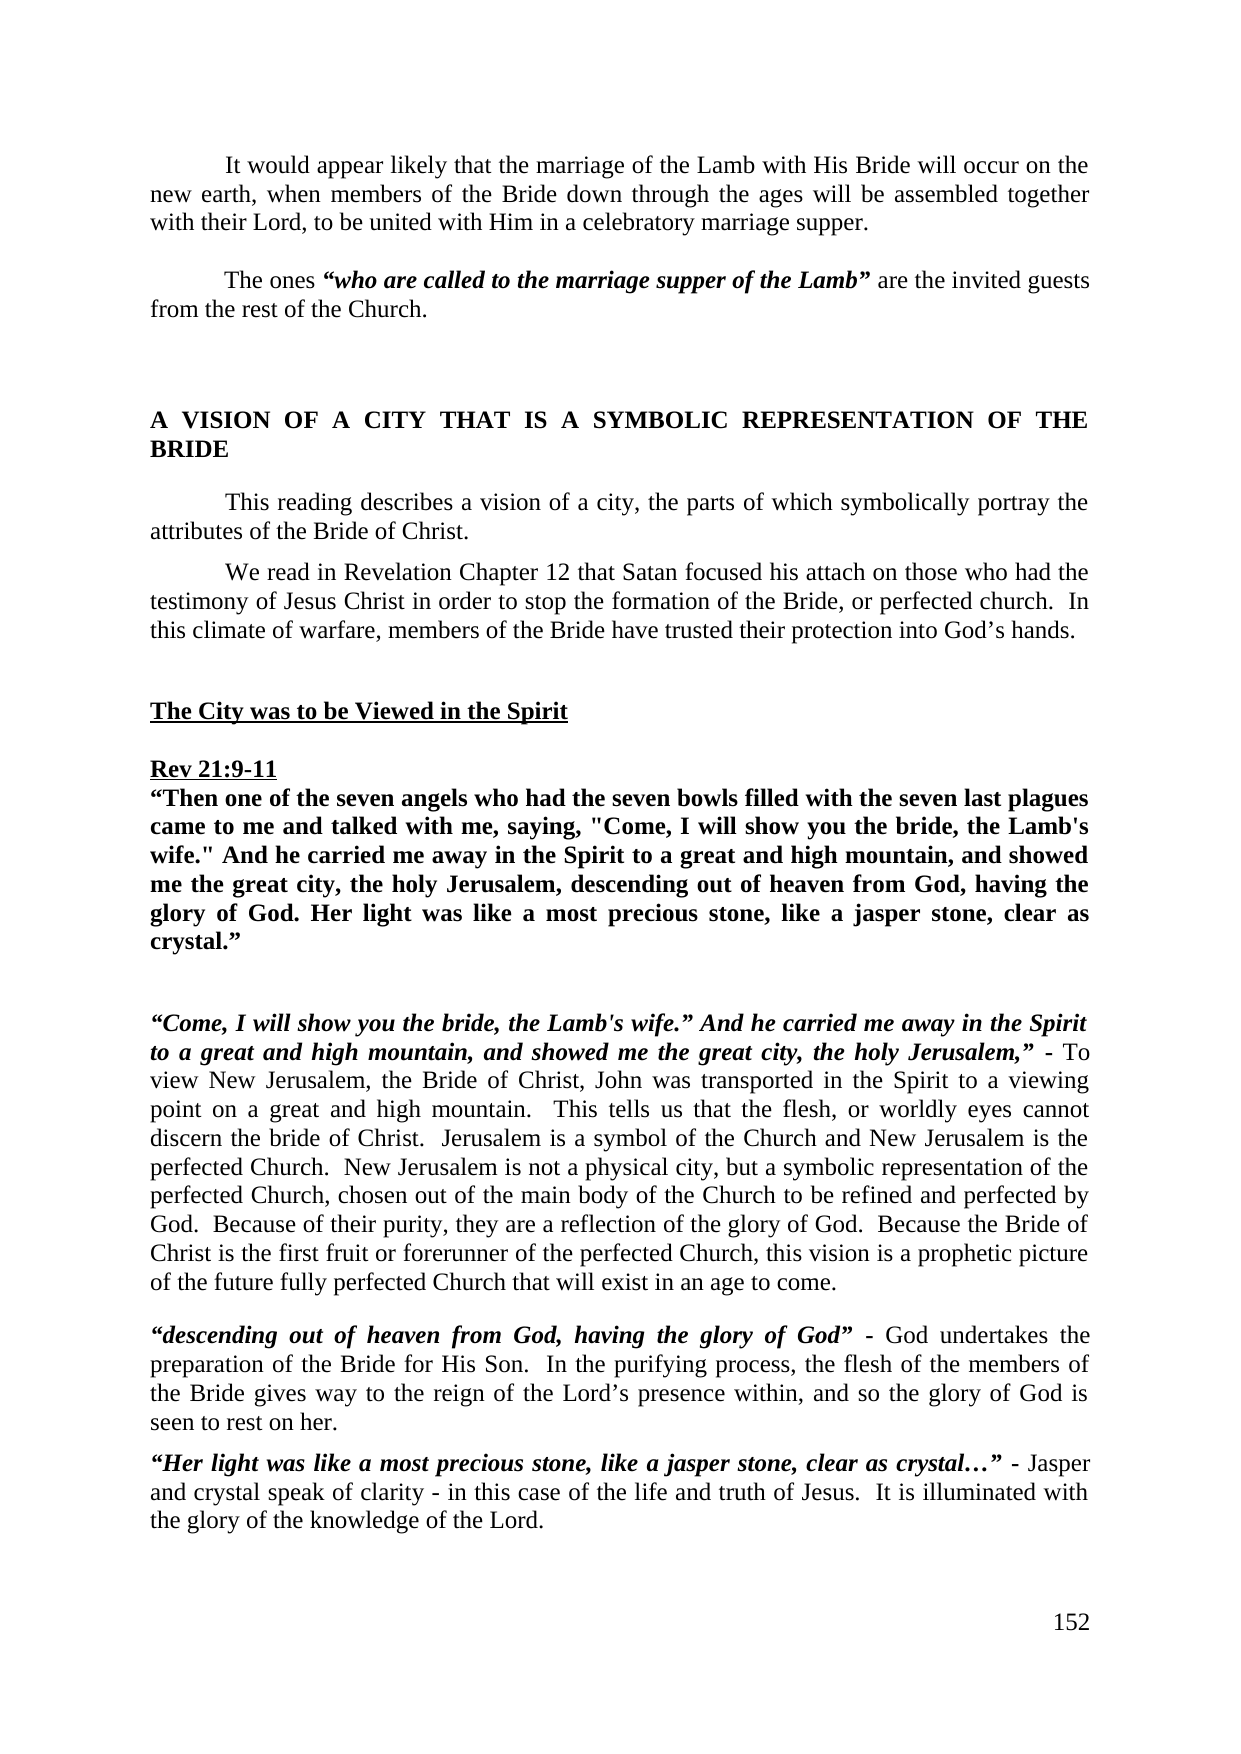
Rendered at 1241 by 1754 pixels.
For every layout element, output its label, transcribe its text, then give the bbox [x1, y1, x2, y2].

text We read in Revelation Chapter 12 that Satan focused his attach on those who had the testimony of Jesus Christ in order to stop the formation of the Bride, or perfected church. In this climate of warfare, members of the Bride have trusted their protection into God’s hands. [150, 557, 1090, 644]
text This reading describes a vision of a city, the parts of which symbolically portray the attributes of the Bride of Christ. [150, 487, 1090, 545]
text The City was to be Viewed in the Spirit [150, 696, 1090, 725]
text “Come, I will show you the bride, the Lamb's wife.” And he carried me away in the Spirit to a great and high mountain, and showed me the great city, the holy Jerusalem,” - To view New Jerusalem, the Bride of Christ, John was transported in the Spirit to a viewing point on a great and high mountain. This tells us that the flesh, or worldly eyes cannot discern the bride of Christ. Jerusalem is a symbol of the Church and New Jerusalem is the perfected Church. New Jerusalem is not a physical city, but a symbolic representation of the perfected Church, chosen out of the main body of the Church to be refined and perfected by God. Because of their purity, they are a reflection of the glory of God. Because the Bride of Christ is the first fruit or forerunner of the perfected Church, this vision is a prophetic picture of the future fully perfected Church that will exist in an age to come. [150, 1008, 1090, 1295]
text “descending out of heaven from God, having the glory of God” - God undertakes the preparation of the Bride for His Son. In the purifying process, the flesh of the members of the Bride gives way to the reign of the Lord’s presence within, and so the glory of God is seen to rest on her. [150, 1320, 1090, 1435]
text “Her light was like a most precious stone, like a jasper stone, clear as crystal…” - Jasper and crystal speak of clarity - in this case of the life and truth of Jesus. It is illuminated with the glory of the knowledge of the Lord. [150, 1448, 1090, 1534]
text It would appear likely that the marriage of the Lamb with His Bride will occur on the new earth, when members of the Bride down through the ages will be assembled together with their Lord, to be united with Him in a celebratory marriage supper. [150, 150, 1090, 236]
text The ones “who are called to the marriage supper of the Lamb” are the invited guests from the rest of the Church. [150, 265, 1090, 322]
text Rev 21:9-11 [150, 754, 1090, 783]
text “Then one of the seven angels who had the seven bowls filled with the seven last plagues came to me and talked with me, saying, "Come, I will show you the bride, the Lamb's wife." And he carried me away in the Spirit to a great and high mountain, and showed me the great city, the holy Jerusalem, descending out of heaven from God, having the glory of God. Her light was like a most precious stone, like a jasper stone, clear as crystal.” [150, 783, 1090, 955]
text A VISION OF A CITY THAT IS A SYMBOLIC REPRESENTATION OF THE BRIDE [150, 405, 1090, 462]
